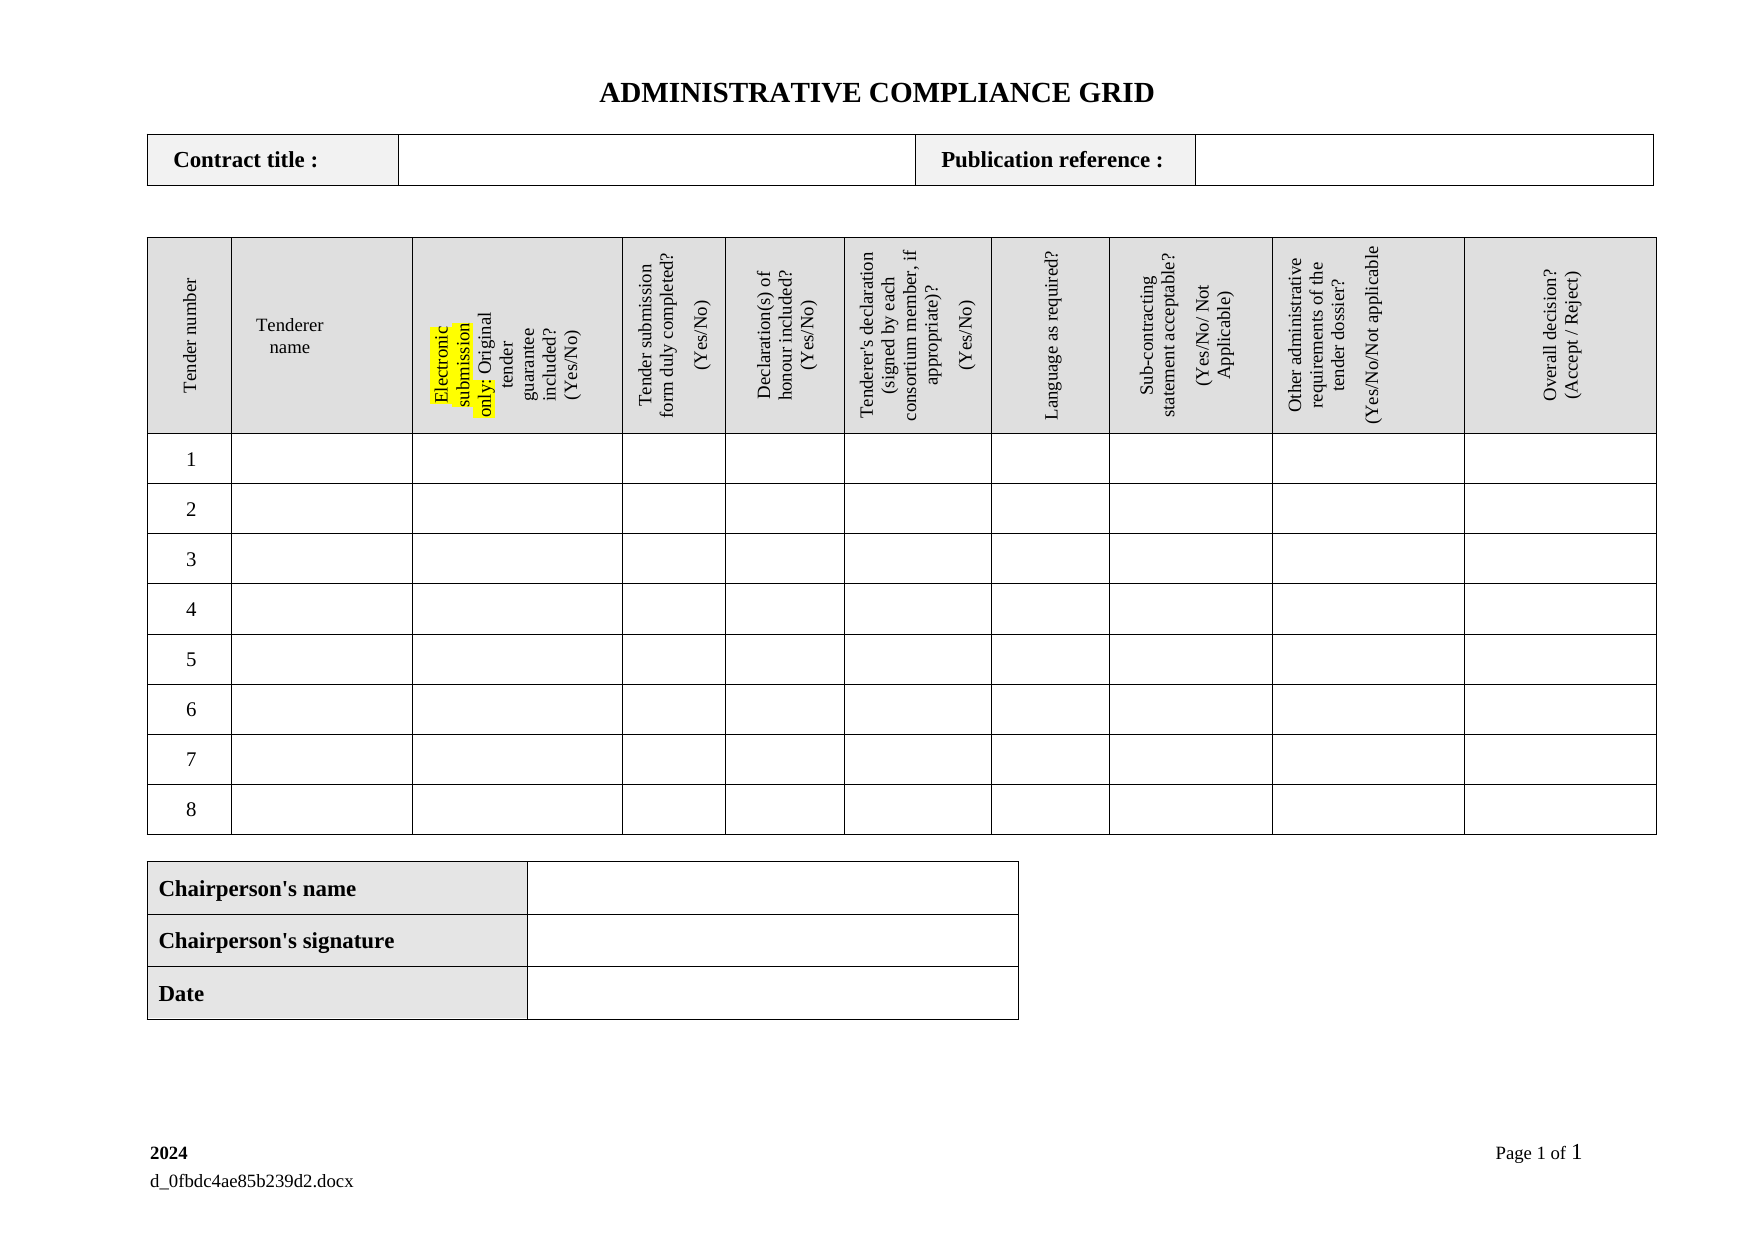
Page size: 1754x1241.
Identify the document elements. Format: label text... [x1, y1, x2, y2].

table_cell [992, 635, 1109, 683]
table_header Publication reference : [916, 135, 1195, 185]
table_cell [845, 484, 991, 533]
table_cell [845, 785, 991, 834]
table_cell [845, 735, 991, 784]
table_cell [845, 685, 991, 734]
table_cell [845, 534, 991, 583]
table_cell [1110, 685, 1272, 734]
table_header [528, 862, 1018, 914]
table_cell [1273, 534, 1464, 583]
table_cell [232, 685, 412, 734]
table_cell [726, 434, 844, 483]
table_cell 1 [148, 434, 231, 483]
table_cell [1110, 735, 1272, 784]
table_cell [726, 584, 844, 633]
table_cell [1110, 785, 1272, 834]
table_cell [413, 584, 622, 633]
table_cell [1273, 785, 1464, 834]
table_cell [1273, 735, 1464, 784]
table_header [1196, 135, 1653, 185]
table_header Overall decision? (Accept / Reject) [1465, 238, 1656, 433]
table_cell [1465, 534, 1656, 583]
table_cell [1110, 484, 1272, 533]
table_cell [413, 685, 622, 734]
table_cell [623, 685, 725, 734]
table_cell [1110, 434, 1272, 483]
table_header Tender number [148, 238, 231, 433]
table_header Contract title : [148, 135, 398, 185]
table_cell [232, 484, 412, 533]
table_cell [992, 484, 1109, 533]
table_header [399, 135, 915, 185]
table_header Electronic submission only: Original tender guarantee included? (Yes/No) [413, 238, 622, 433]
table_cell [1110, 584, 1272, 633]
table_cell Date [148, 967, 527, 1018]
table_cell [413, 735, 622, 784]
table_cell [528, 915, 1018, 966]
table_header Language as required? [992, 238, 1109, 433]
table_cell [413, 434, 622, 483]
table_cell [1110, 635, 1272, 683]
table_cell [845, 434, 991, 483]
table_cell [232, 735, 412, 784]
table_cell [1465, 434, 1656, 483]
table_cell [232, 785, 412, 834]
table_cell [1465, 785, 1656, 834]
table_cell [1273, 635, 1464, 683]
table_cell [845, 635, 991, 683]
table_cell [992, 685, 1109, 734]
table_cell [413, 484, 622, 533]
table_cell 3 [148, 534, 231, 583]
table_cell [1273, 584, 1464, 633]
table_cell [528, 967, 1018, 1018]
table_cell [1465, 735, 1656, 784]
table_cell [726, 685, 844, 734]
table_cell [232, 534, 412, 583]
table_cell [726, 484, 844, 533]
table_cell 2 [148, 484, 231, 533]
table_cell [232, 434, 412, 483]
table_cell [1273, 484, 1464, 533]
table_cell [232, 584, 412, 633]
table_cell [413, 635, 622, 683]
table_cell [992, 785, 1109, 834]
table_cell [1465, 685, 1656, 734]
table_cell 7 [148, 735, 231, 784]
table_cell [726, 785, 844, 834]
table_cell [992, 584, 1109, 633]
table_cell [992, 434, 1109, 483]
table_cell [623, 635, 725, 683]
table_header Tenderer's declaration (signed by each consortium member, if appropriate)? (Yes/No) [845, 238, 991, 433]
table_cell [726, 534, 844, 583]
table_cell 4 [148, 584, 231, 633]
table_header Other administrative requirements of the tender dossier? (Yes/No/Not applicable [1273, 238, 1464, 433]
table_cell [413, 534, 622, 583]
table_cell [726, 735, 844, 784]
table_cell [232, 635, 412, 683]
table_cell [1465, 635, 1656, 683]
table_cell [623, 534, 725, 583]
table_cell [1273, 685, 1464, 734]
table_cell [1465, 484, 1656, 533]
table_header Chairperson's name [148, 862, 527, 914]
table_cell [623, 785, 725, 834]
table_header Tender submission form duly completed? (Yes/No) [623, 238, 725, 433]
table_header Tenderer name [232, 238, 412, 433]
table_header Declaration(s) of honour included? (Yes/No) [726, 238, 844, 433]
table_cell [845, 584, 991, 633]
table_cell [1110, 534, 1272, 583]
table_cell [623, 584, 725, 633]
table_cell [623, 735, 725, 784]
table_cell 8 [148, 785, 231, 834]
table_cell [623, 434, 725, 483]
table_header Sub-contracting statement acceptable? (Yes/No/ Not Applicable) [1110, 238, 1272, 433]
table_cell [623, 484, 725, 533]
table_cell 6 [148, 685, 231, 734]
table_cell [1273, 434, 1464, 483]
table_cell Chairperson's signature [148, 915, 527, 966]
table_cell [413, 785, 622, 834]
table_cell [992, 534, 1109, 583]
table_cell [1465, 584, 1656, 633]
table_cell [992, 735, 1109, 784]
table_cell 5 [148, 635, 231, 683]
table_cell [726, 635, 844, 683]
